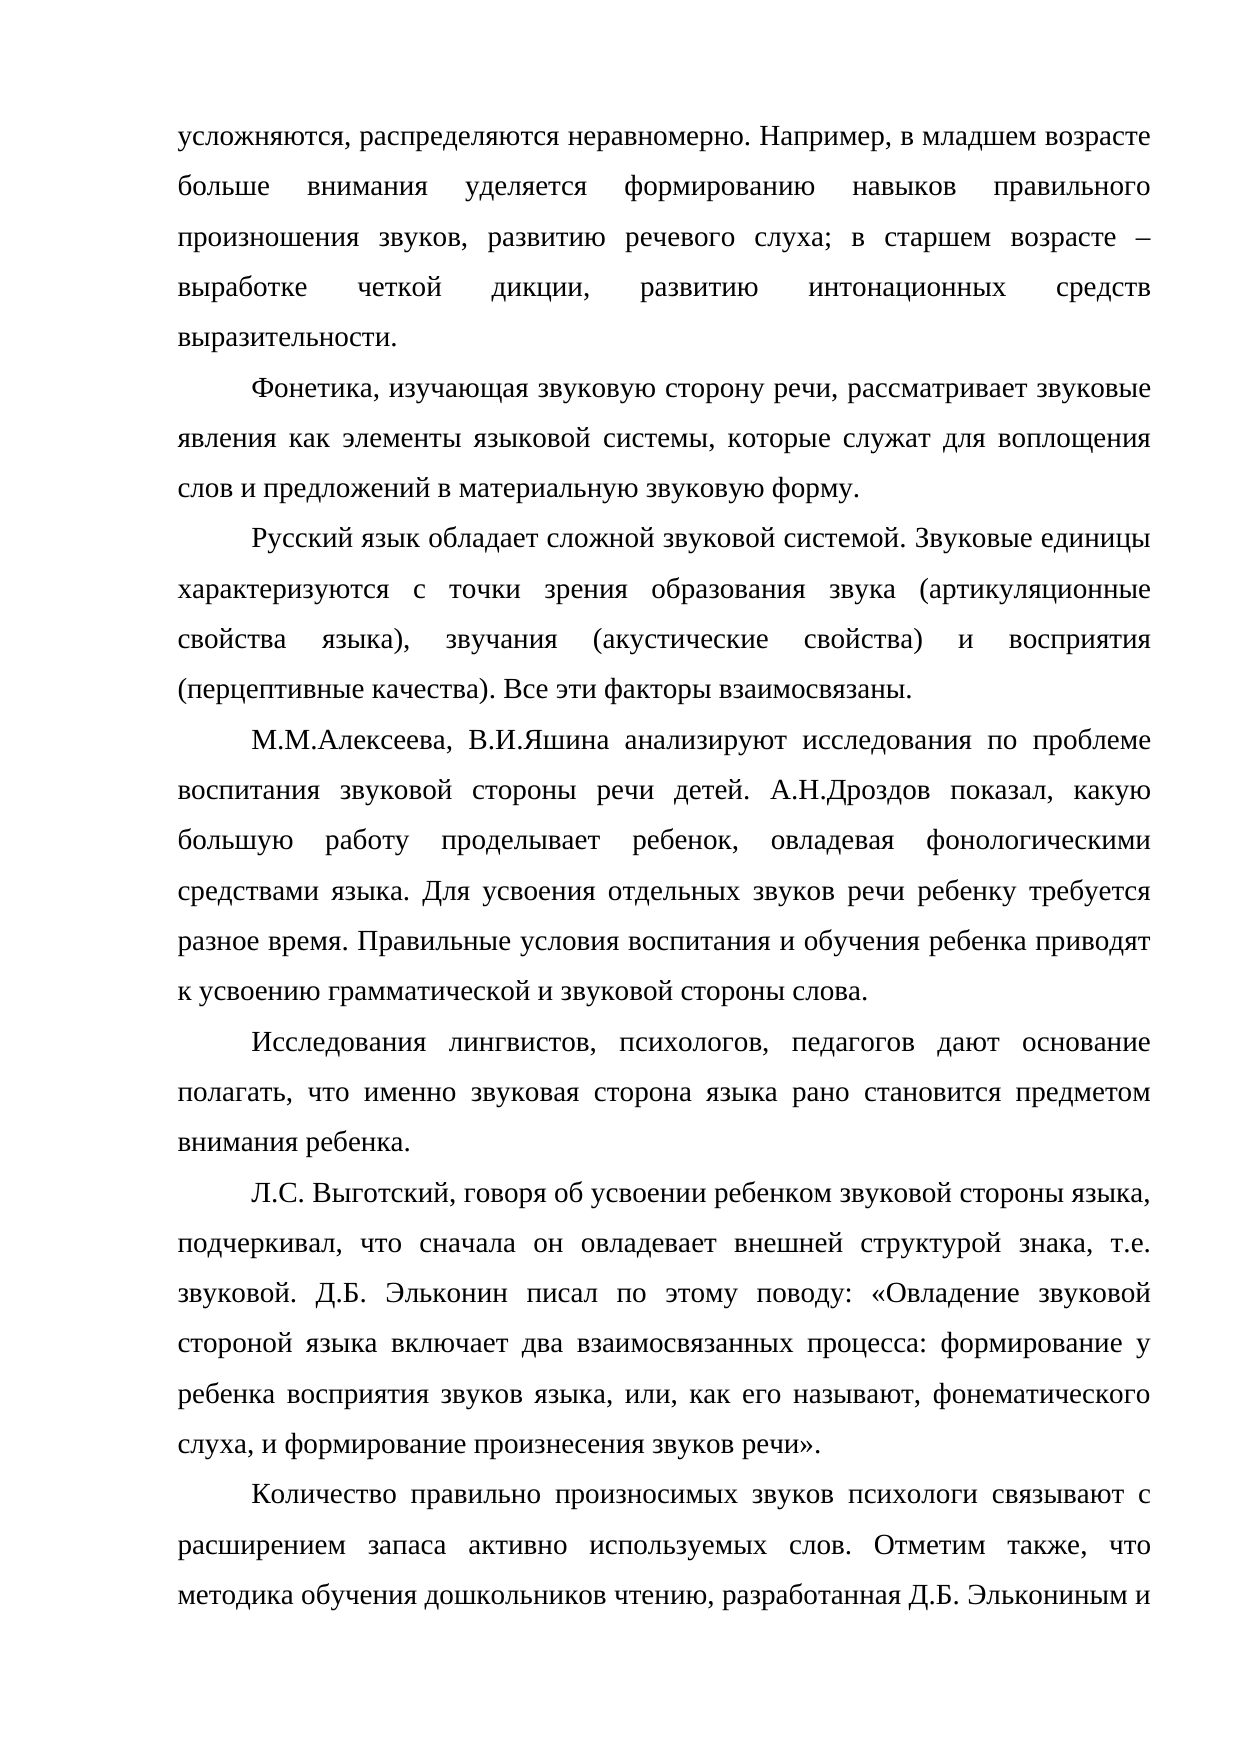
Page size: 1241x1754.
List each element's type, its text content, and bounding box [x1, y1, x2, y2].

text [177, 118, 1152, 353]
text Исследования лингвистов, психологов, педагогов дают основание полагать, что именно звуковая сторона языка рано становится предметом внимания ребенка. [177, 1024, 1152, 1158]
text Русский язык обладает сложной звуковой системой. Звуковые единицы характеризуются с точки зрения образования звука (артикуляционные свойства языка), звучания (акустические свойства) и восприятия (перцептивные качества). Все эти факторы взаимосвязаны. [177, 521, 1152, 705]
text Фонетика, изучающая звуковую сторону речи, рассматривает звуковые явления как элементы языковой системы, которые служат для воплощения слов и предложений в материальную звуковую форму. [177, 370, 1152, 504]
text М.М.Алексеева, В.И.Яшина анализируют исследования по проблеме воспитания звуковой стороны речи детей. А.Н.Дроздов показал, какую большую работу проделывает ребенок, овладевая фонологическими средствами языка. Для усвоения отдельных звуков речи ребенку требуется разное время. Правильные условия воспитания и обучения ребенка приводят к усвоению грамматической и звуковой стороны слова. [177, 722, 1152, 1007]
text Л.С. Выготский, говоря об усвоении ребенком звуковой стороны языка, подчеркивал, что сначала он овладевает внешней структурой знака, т.е. звуковой. Д.Б. Эльконин писал по этому поводу: «Овладение звуковой стороной языка включает два взаимосвязанных процесса: формирование у ребенка восприятия звуков языка, или, как его называют, фонематического слуха, и формирование произнесения звуков речи». [177, 1175, 1152, 1460]
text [177, 1477, 1152, 1611]
